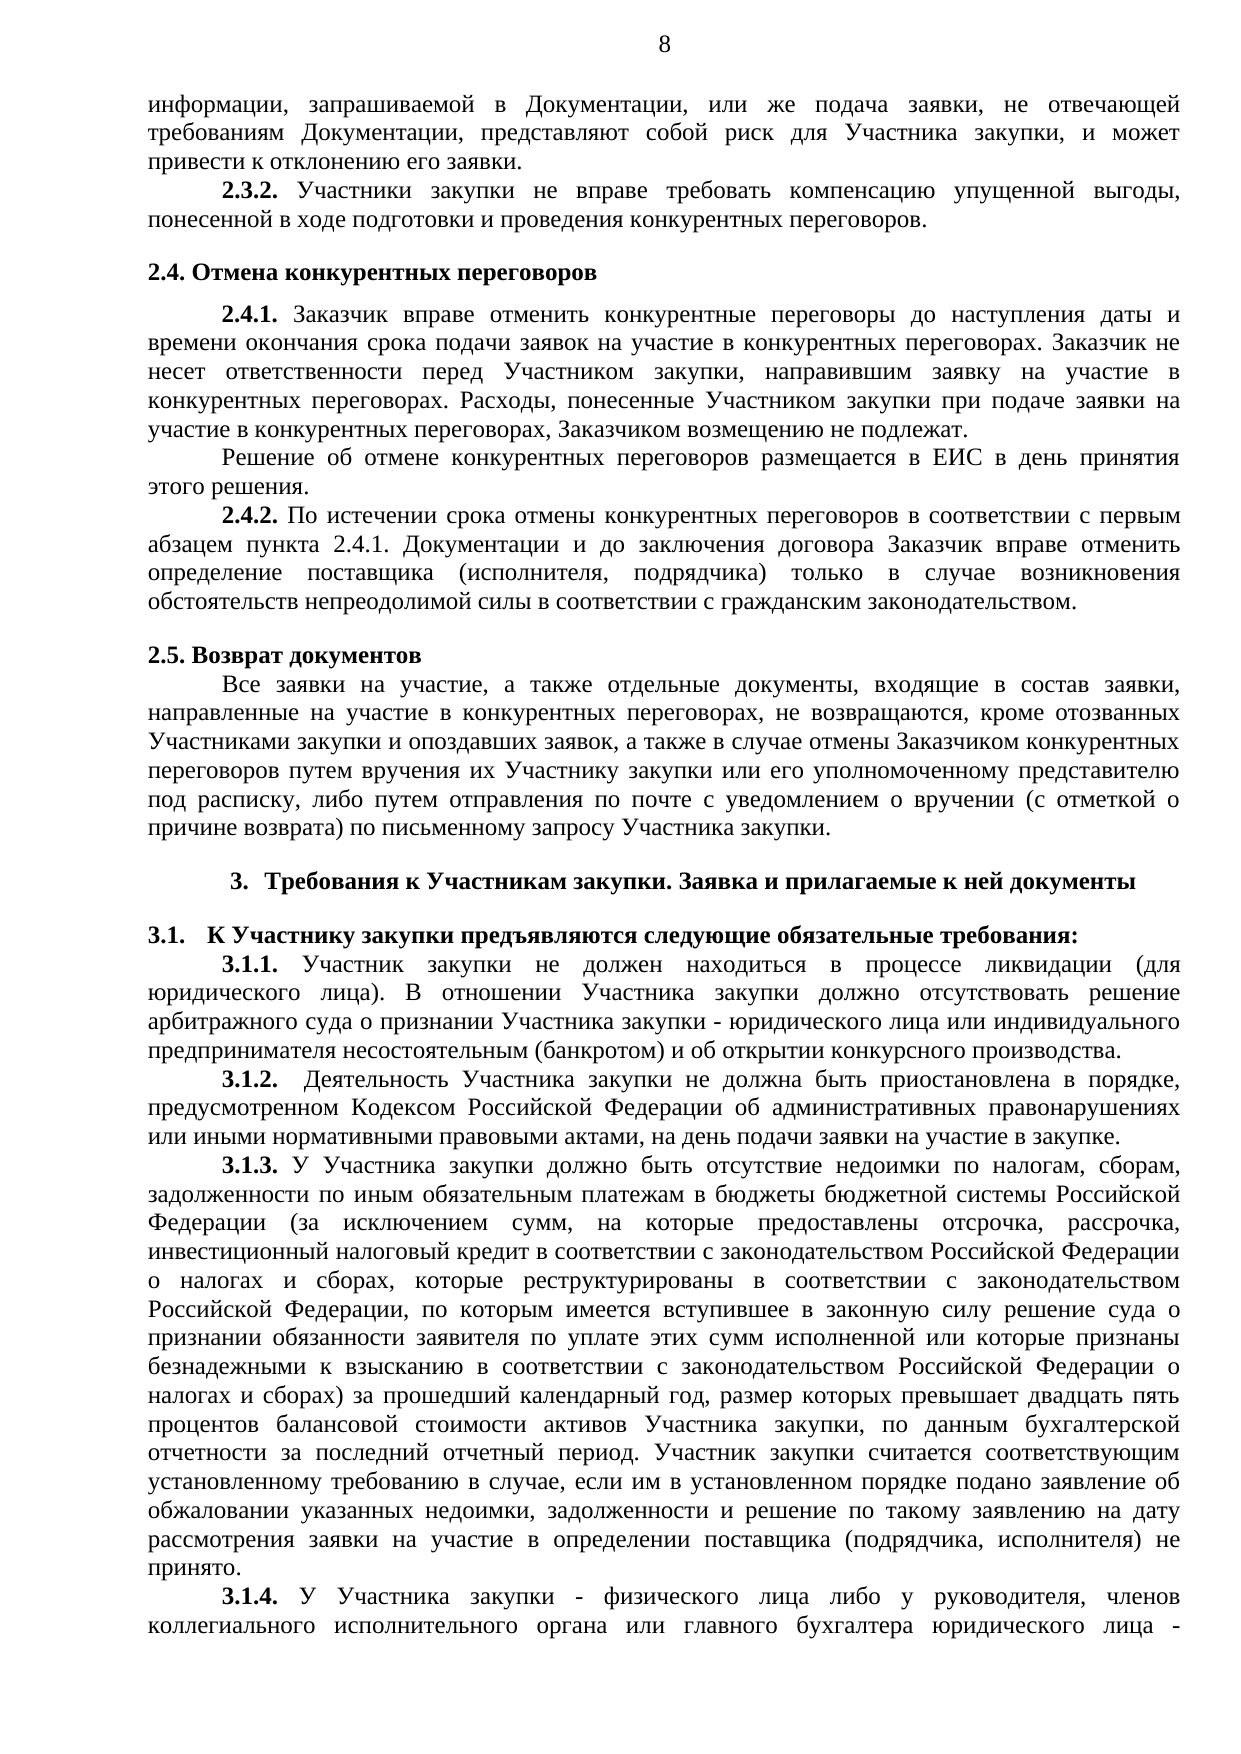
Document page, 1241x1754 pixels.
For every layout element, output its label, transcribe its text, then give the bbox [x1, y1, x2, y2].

text 3.1.2. Деятельность Участника закупки не должна быть приостановлена в порядке, предусмотренном Кодексом Российской Федерации об административных правонарушениях или иными нормативными правовыми актами, на день подачи заявки на участие в закупке. [148, 1064, 1181, 1150]
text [148, 89, 1181, 175]
text 2.3.2. Участники закупки не вправе требовать компенсацию упущенной выгоды, понесенной в ходе подготовки и проведения конкурентных переговоров. [148, 175, 1181, 232]
text 2.4.2. По истечении срока отмены конкурентных переговоров в соответствии с первым абзацем пункта 2.4.1. Документации и до заключения договора Заказчик вправе отменить определение поставщика (исполнителя, подрядчика) только в случае возникновения обстоятельств непреодолимой силы в соответствии с гражданским законодательством. [148, 500, 1181, 615]
list Требования к Участникам закупки. Заявка и прилагаемые к ней документы [185, 866, 1181, 895]
text Решение об отмене конкурентных переговоров размещается в ЕИС в день принятия этого решения. [148, 442, 1181, 500]
text 3.1. К Участнику закупки предъявляются следующие обязательные требования: [148, 920, 1181, 949]
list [148, 1581, 1181, 1639]
text 2.5. Возврат документов [148, 640, 1181, 669]
text 2.4.1. Заказчик вправе отменить конкурентные переговоры до наступления даты и времени окончания срока подачи заявок на участие в конкурентных переговорах. Заказчик не несет ответственности перед Участником закупки, направившим заявку на участие в конкурентных переговорах. Расходы, понесенные Участником закупки при подаче заявки на участие в конкурентных переговорах, Заказчиком возмещению не подлежат. [148, 299, 1181, 442]
text 2.4. Отмена конкурентных переговоров [148, 257, 1181, 286]
text 3.1.1. Участник закупки не должен находиться в процессе ликвидации (для юридического лица). В отношении Участника закупки должно отсутствовать решение арбитражного суда о признании Участника закупки - юридического лица или индивидуального предпринимателя несостоятельным (банкротом) и об открытии конкурсного производства. [148, 949, 1181, 1064]
text 3.1.3. У Участника закупки должно быть отсутствие недоимки по налогам, сборам, задолженности по иным обязательным платежам в бюджеты бюджетной системы Российской Федерации (за исключением сумм, на которые предоставлены отсрочка, рассрочка, инвестиционный налоговый кредит в соответствии с законодательством Российской Федерации о налогах и сборах, которые реструктурированы в соответствии с законодательством Российской Федерации, по которым имеется вступившее в законную силу решение суда о признании обязанности заявителя по уплате этих сумм исполненной или которые признаны безнадежными к взысканию в соответствии с законодательством Российской Федерации о налогах и сборах) за прошедший календарный год, размер которых превышает двадцать пять процентов балансовой стоимости активов Участника закупки, по данным бухгалтерской отчетности за последний отчетный период. Участник закупки считается соответствующим установленному требованию в случае, если им в установленном порядке подано заявление об обжаловании указанных недоимки, задолженности и решение по такому заявлению на дату рассмотрения заявки на участие в определении поставщика (подрядчика, исполнителя) не принято. [148, 1150, 1181, 1581]
text Все заявки на участие, а также отдельные документы, входящие в состав заявки, направленные на участие в конкурентных переговорах, не возвращаются, кроме отозванных Участниками закупки и опоздавших заявок, а также в случае отмены Заказчиком конкурентных переговоров путем вручения их Участнику закупки или его уполномоченному представителю под расписку, либо путем отправления по почте с уведомлением о вручении (с отметкой о причине возврата) по письменному запросу Участника закупки. [148, 669, 1181, 841]
